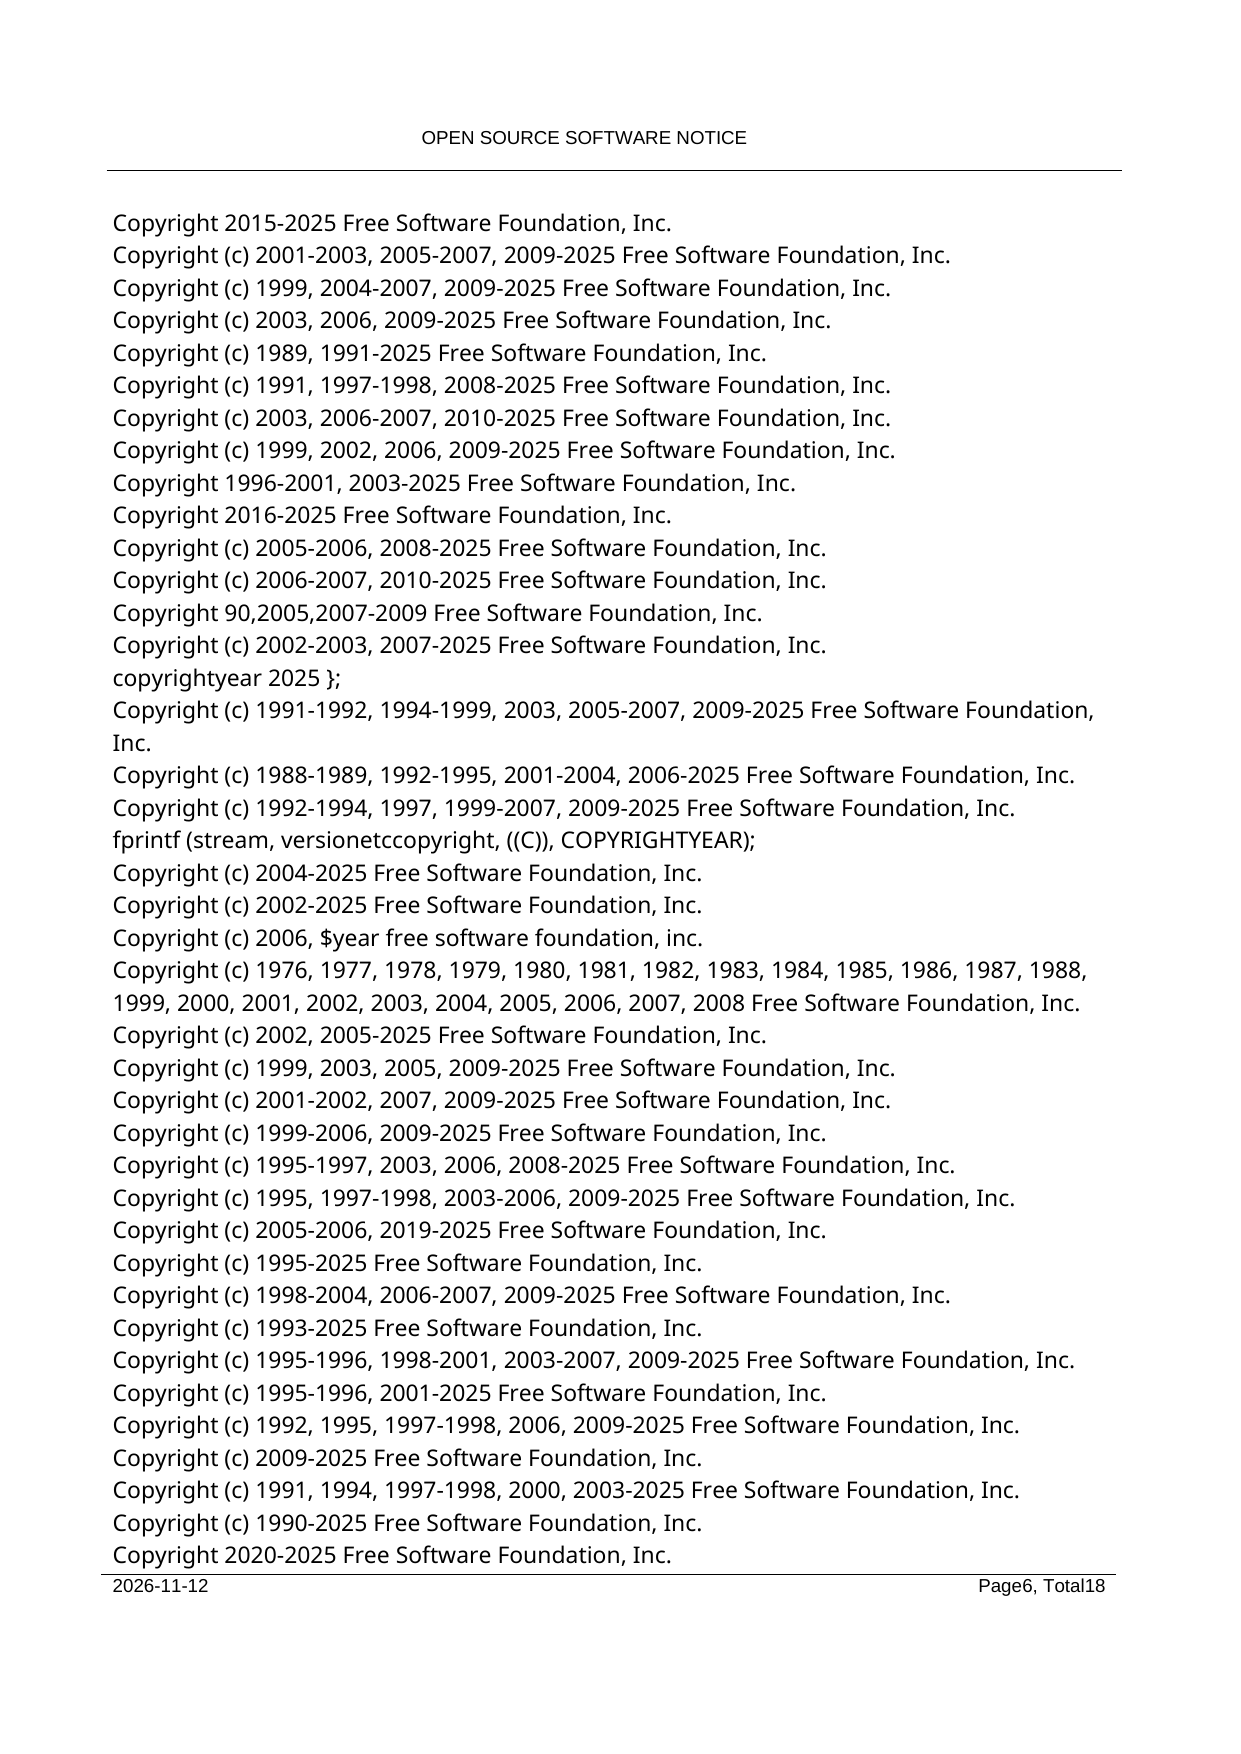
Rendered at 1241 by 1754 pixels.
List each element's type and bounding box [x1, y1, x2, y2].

text [112, 206, 1128, 1571]
